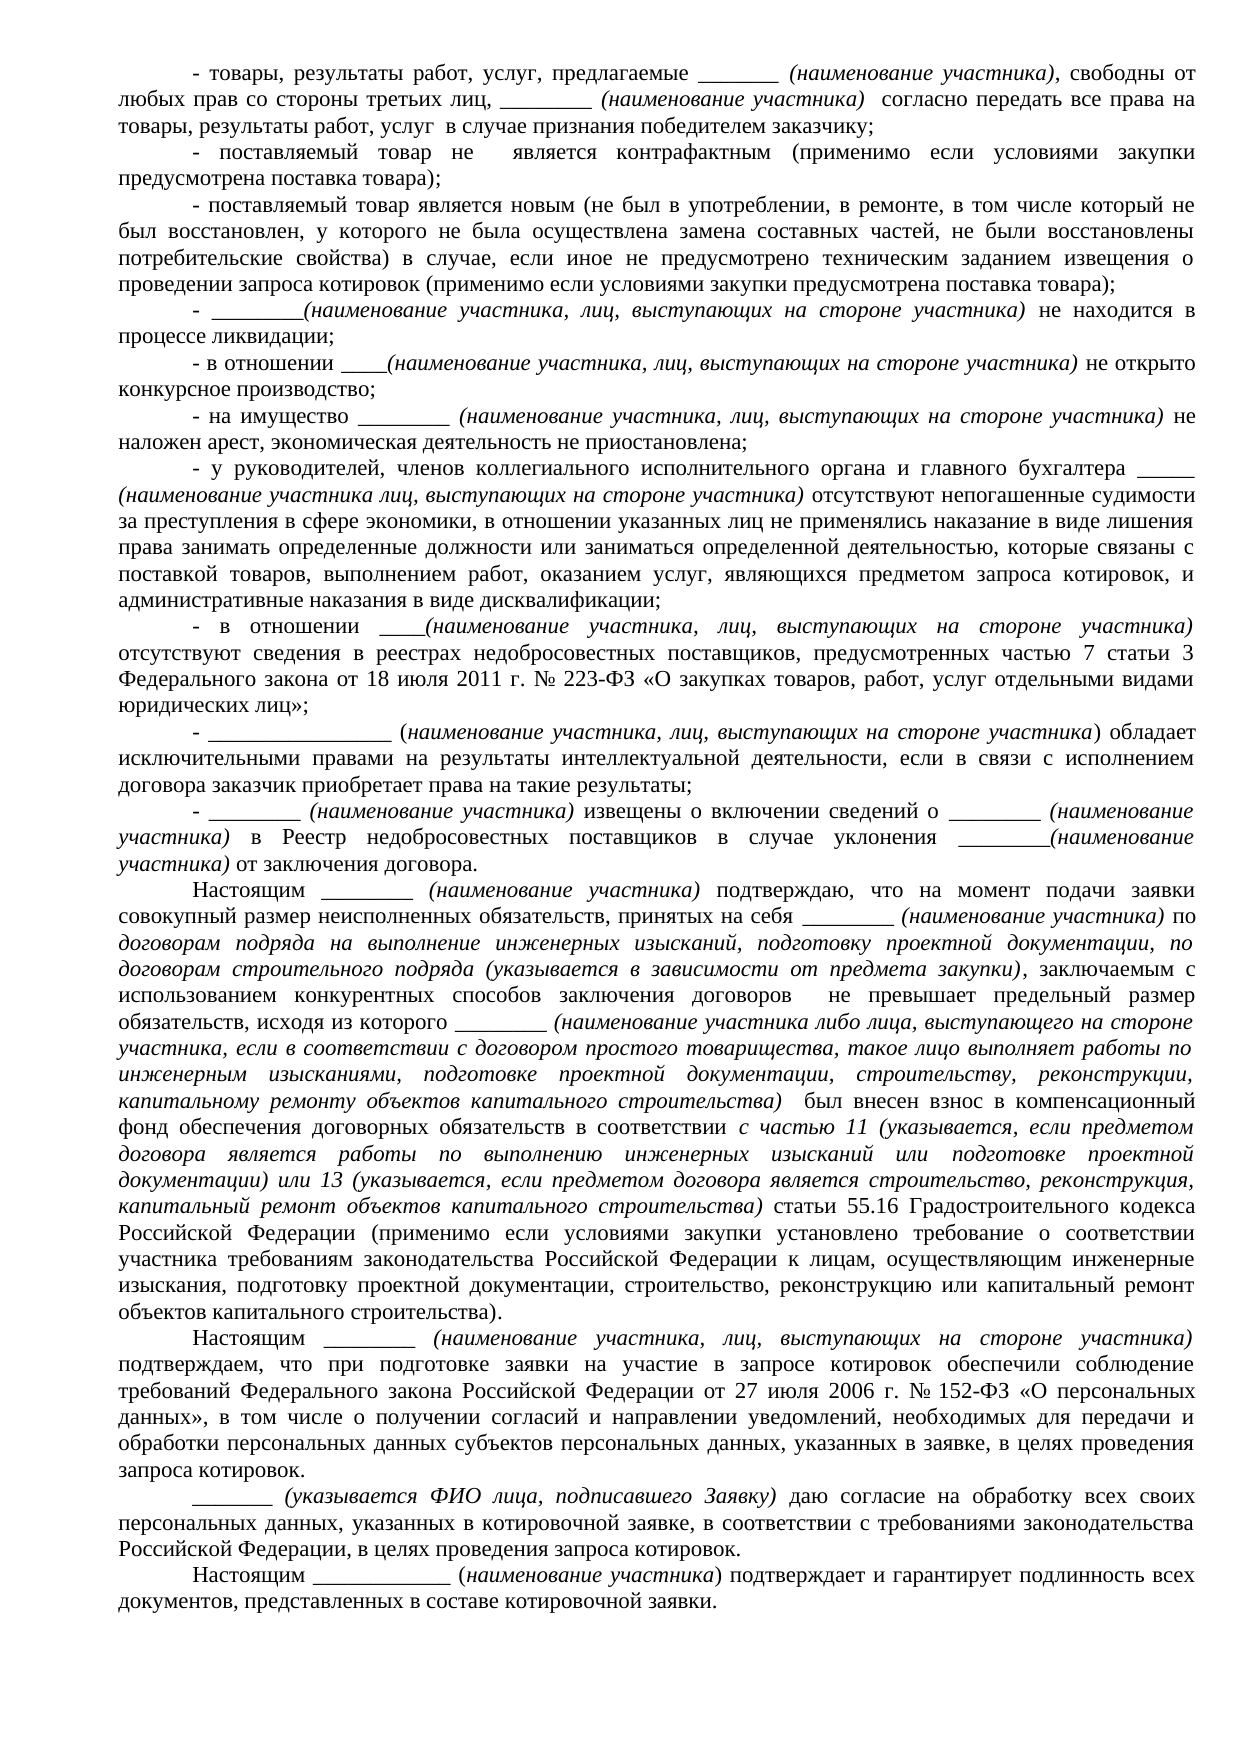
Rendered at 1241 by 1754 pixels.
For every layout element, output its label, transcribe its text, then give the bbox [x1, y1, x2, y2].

text - поставляемый товар является новым (не был в употреблении, в ремонте, в том числе который не был восстановлен, у которого не была осуществлена замена составных частей, не были восстановлены потребительские свойства) в случае, если иное не предусмотрено техническим заданием извещения о проведении запроса котировок (применимо если условиями закупки предусмотрена поставка товара); [118, 191, 1196, 296]
text - в отношении ____(наименование участника, лиц, выступающих на стороне участника) отсутствуют сведения в реестрах недобросовестных поставщиков, предусмотренных частью 7 статьи 3 Федерального закона от 18 июля 2011 г. № 223-ФЗ «О закупках товаров, работ, услуг отдельными видами юридических лиц»; [118, 612, 1196, 718]
text Настоящим ____________ (наименование участника) подтверждает и гарантирует подлинность всех документов, представленных в составе котировочной заявки. [118, 1561, 1196, 1614]
text - поставляемый товар не является контрафактным (применимо если условиями закупки предусмотрена поставка товара); [118, 138, 1196, 191]
text - на имущество ________ (наименование участника, лиц, выступающих на стороне участника) не наложен арест, экономическая деятельность не приостановлена; [118, 402, 1196, 454]
text - в отношении ____(наименование участника, лиц, выступающих на стороне участника) не открыто конкурсное производство; [118, 349, 1196, 402]
text - ________________ (наименование участника, лиц, выступающих на стороне участника) обладает исключительными правами на результаты интеллектуальной деятельности, если в связи с исполнением договора заказчик приобретает права на такие результаты; [118, 718, 1196, 797]
text Настоящим ________ (наименование участника) подтверждаю, что на момент подачи заявки совокупный размер неисполненных обязательств, принятых на себя ________ (наименование участника) по договорам подряда на выполнение инженерных изысканий, подготовку проектной документации, по договорам строительного подряда (указывается в зависимости от предмета закупки), заключаемым с использованием конкурентных способов заключения договоров не превышает предельный размер обязательств, исходя из которого ________ (наименование участника либо лица, выступающего на стороне участника, если в соответствии с договором простого товарищества, такое лицо выполняет работы по инженерным изысканиями, подготовке проектной документации, строительству, реконструкции, капитальному ремонту объектов капитального строительства) был внесен взнос в компенсационный фонд обеспечения договорных обязательств в соответствии с частью 11 (указывается, если предметом договора является работы по выполнению инженерных изысканий или подготовке проектной документации) или 13 (указывается, если предметом договора является строительство, реконструкция, капитальный ремонт объектов капитального строительства) статьи 55.16 Градостроительного кодекса Российской Федерации (применимо если условиями закупки установлено требование о соответствии участника требованиям законодательства Российской Федерации к лицам, осуществляющим инженерные изыскания, подготовку проектной документации, строительство, реконструкцию или капитальный ремонт объектов капитального строительства). [118, 876, 1196, 1324]
text - ________(наименование участника, лиц, выступающих на стороне участника) не находится в процессе ликвидации; [118, 296, 1196, 349]
text Настоящим ________ (наименование участника, лиц, выступающих на стороне участника) подтверждаем, что при подготовке заявки на участие в запросе котировок обеспечили соблюдение требований Федерального закона Российской Федерации от 27 июля 2006 г. № 152-ФЗ «О персональных данных», в том числе о получении согласий и направлении уведомлений, необходимых для передачи и обработки персональных данных субъектов персональных данных, указанных в заявке, в целях проведения запроса котировок. [118, 1324, 1196, 1482]
text _______ (указывается ФИО лица, подписавшего Заявку) даю согласие на обработку всех своих персональных данных, указанных в котировочной заявке, в соответствии с требованиями законодательства Российской Федерации, в целях проведения запроса котировок. [118, 1482, 1196, 1561]
text - товары, результаты работ, услуг, предлагаемые _______ (наименование участника), свободны от любых прав со стороны третьих лиц, ________ (наименование участника) согласно передать все права на товары, результаты работ, услуг в случае признания победителем заказчику; [118, 59, 1196, 138]
text - ________ (наименование участника) извещены о включении сведений о ________ (наименование участника) в Реестр недобросовестных поставщиков в случае уклонения ________(наименование участника) от заключения договора. [118, 797, 1196, 876]
text - у руководителей, членов коллегиального исполнительного органа и главного бухгалтера _____ (наименование участника лиц, выступающих на стороне участника) отсутствуют непогашенные судимости за преступления в сфере экономики, в отношении указанных лиц не применялись наказание в виде лишения права занимать определенные должности или заниматься определенной деятельностью, которые связаны с поставкой товаров, выполнением работ, оказанием услуг, являющихся предметом запроса котировок, и административные наказания в виде дисквалификации; [118, 454, 1196, 612]
